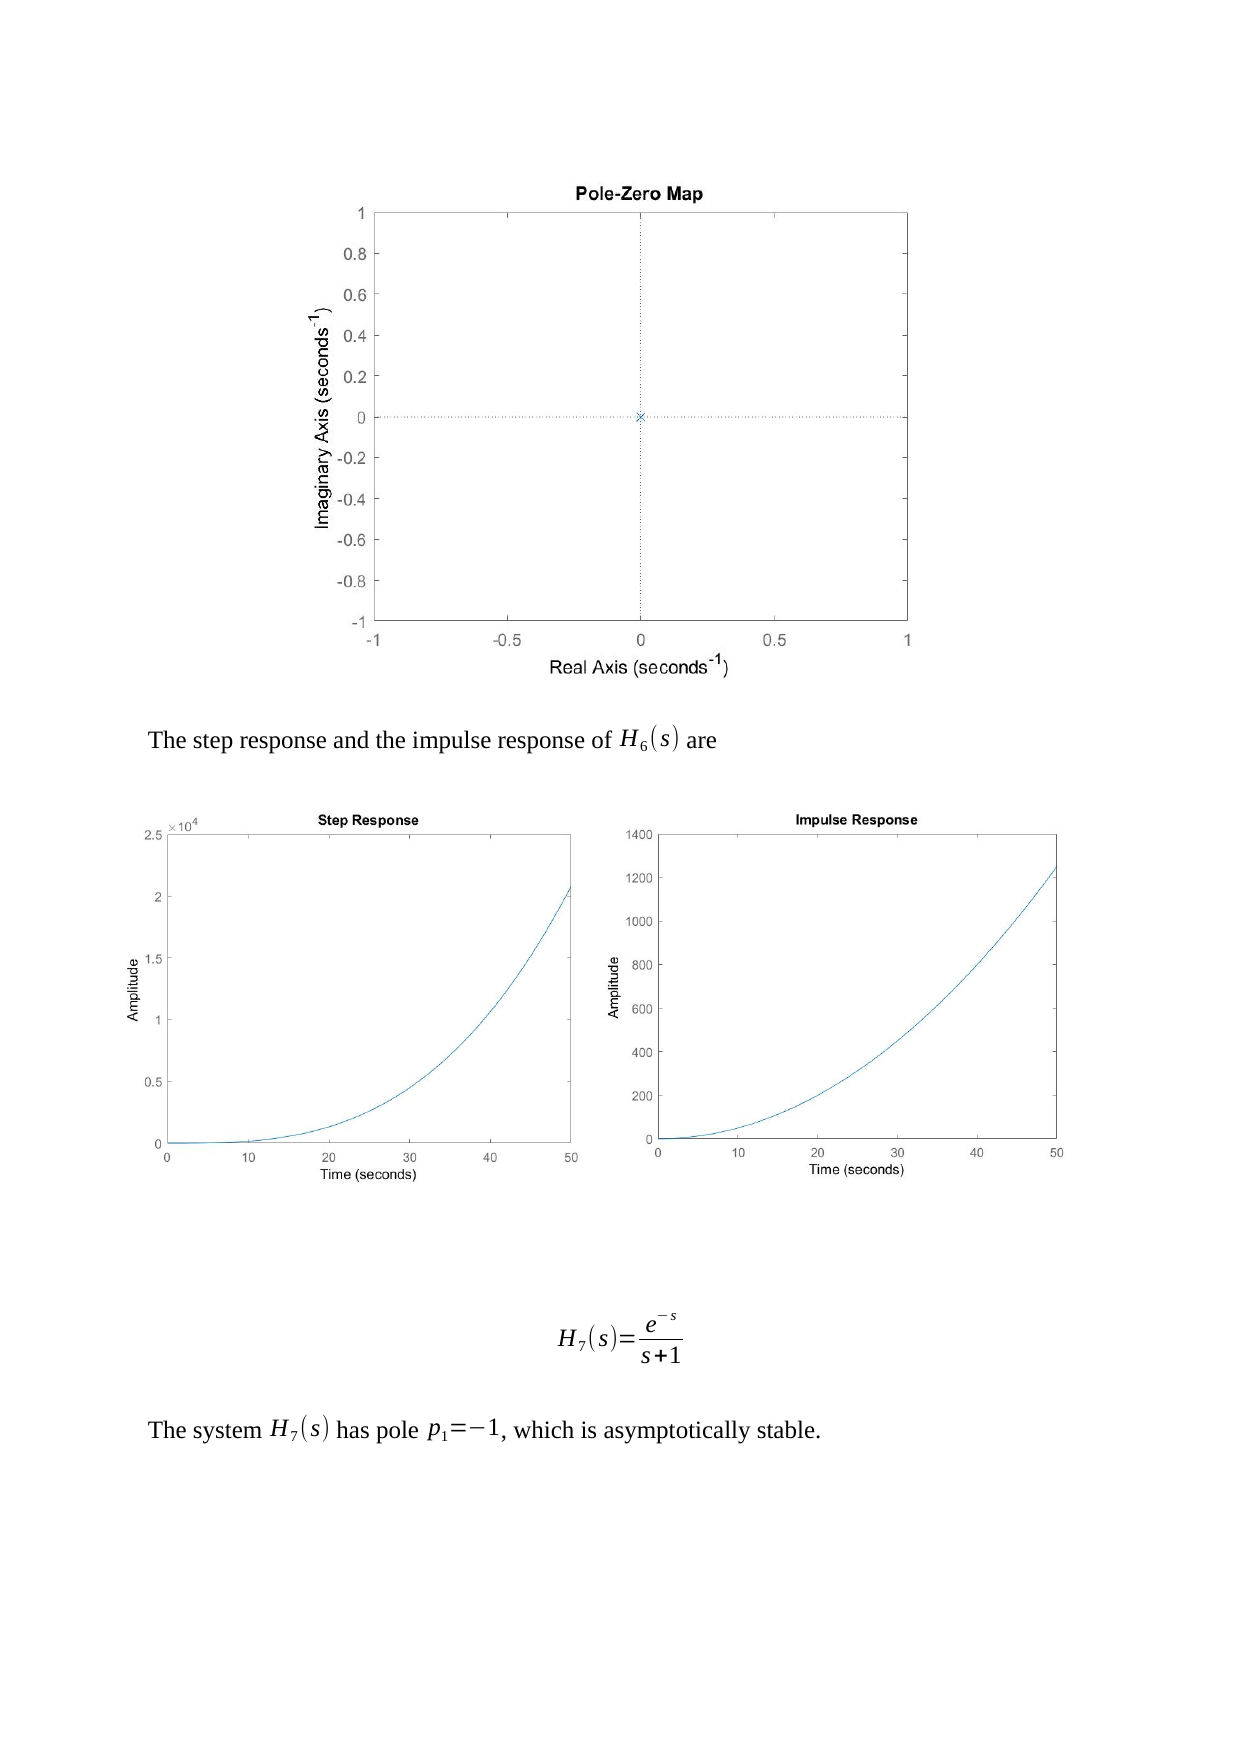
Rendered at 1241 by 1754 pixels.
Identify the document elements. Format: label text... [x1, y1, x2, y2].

picture [266, 147, 974, 679]
text The system has pole , which is asymptotically stable. [148, 1413, 1093, 1445]
text The step response and the impulse response of are [148, 723, 1093, 755]
picture [86, 785, 1104, 1186]
